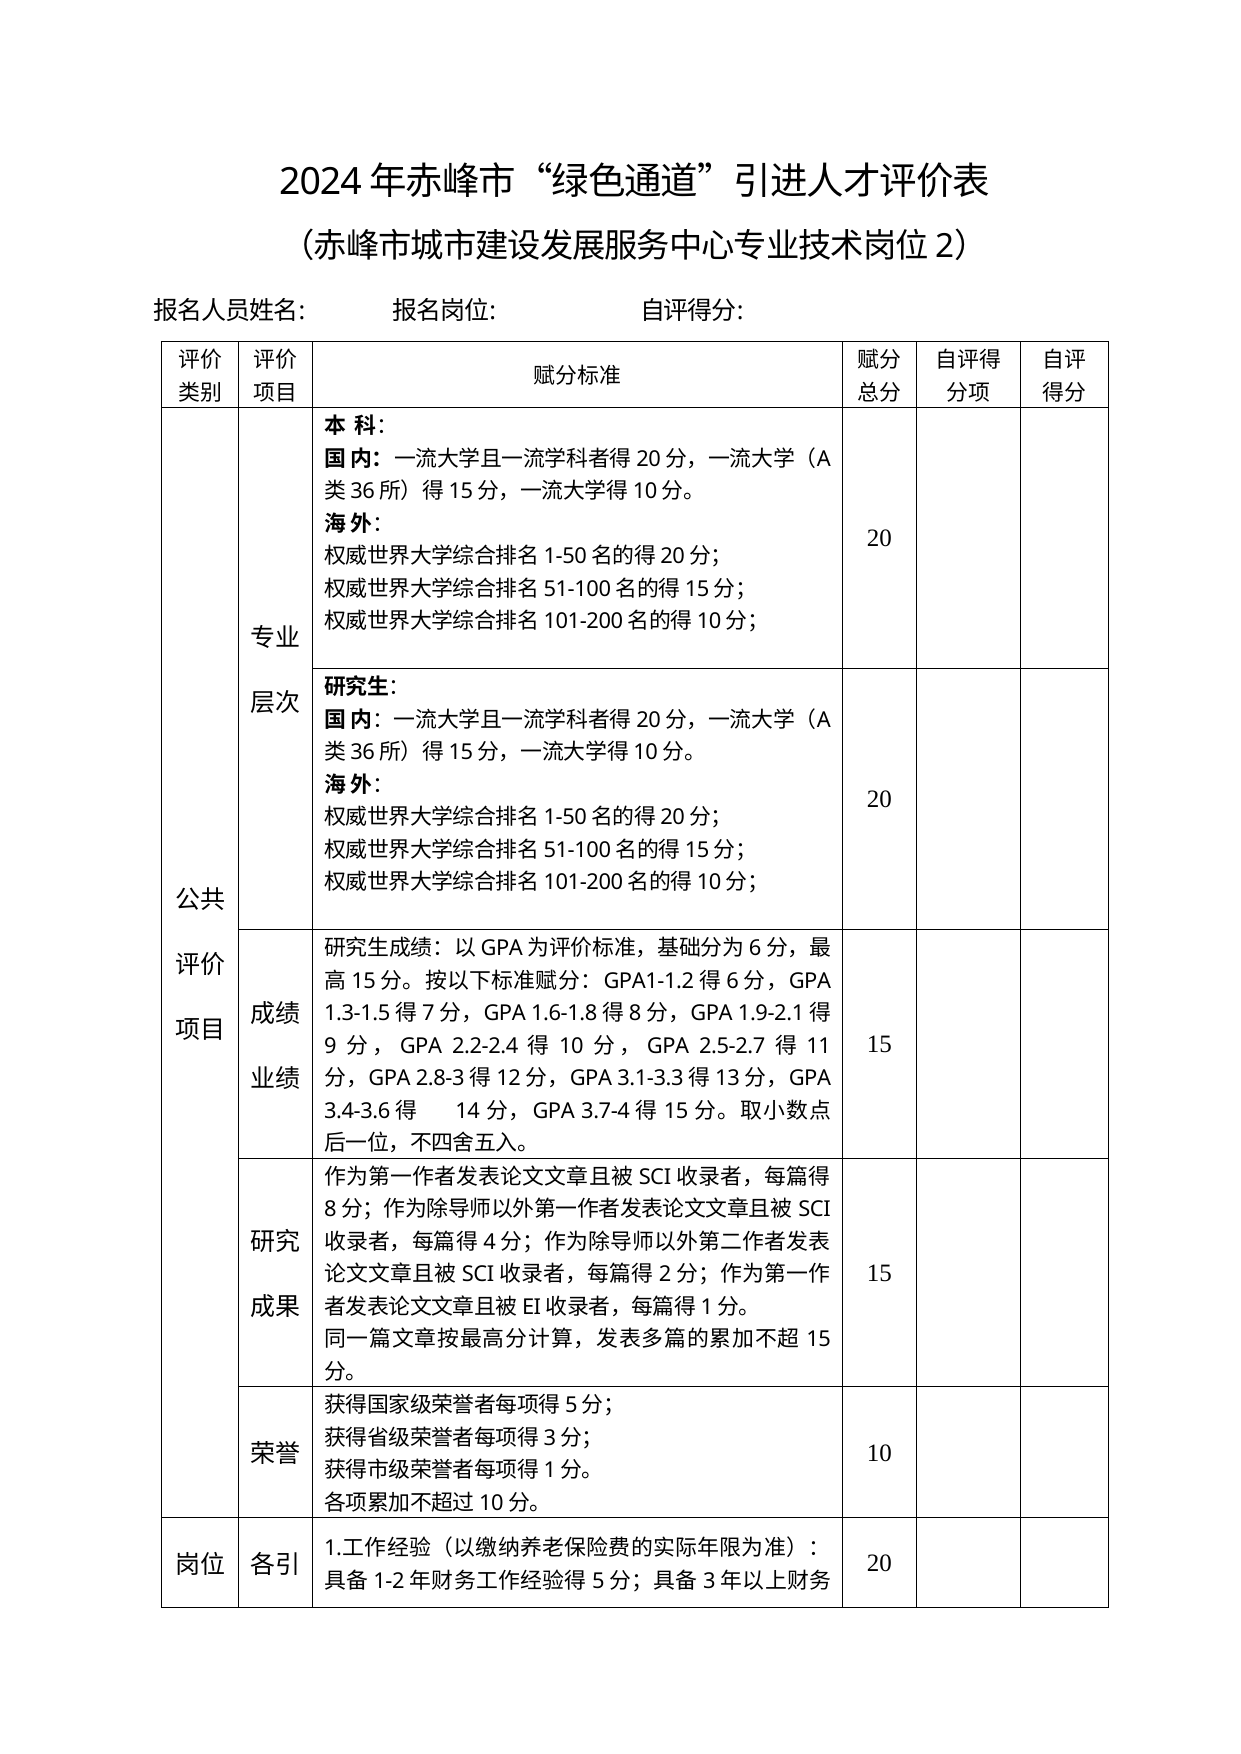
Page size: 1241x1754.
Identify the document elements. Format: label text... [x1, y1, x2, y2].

table_cell [917, 408, 1020, 668]
text （赤峰市城市建设发展服务中心专业技术岗位2） [153, 211, 1116, 276]
table_cell [1021, 669, 1108, 929]
table_cell [1021, 930, 1108, 1157]
table_cell 10 [843, 1387, 916, 1517]
table_cell 研究生： 国 内：一流大学且一流学科者得20分，一流大学（A类36所）得15分，一流大学得10分。 海 外： 权威世界大学综合排名1-50名的得20分； 权威世界大学综合排名51-100名的得15分； 权威世界大学综合排名101-200名的得10分； [313, 669, 842, 929]
table_header 评价类别 [162, 342, 238, 407]
table_cell 各引才单位根据岗位需求自定义 [239, 1518, 312, 1607]
table_cell [1021, 1387, 1108, 1517]
table_cell 20 [843, 1518, 916, 1607]
table_header 自评得分项 [917, 342, 1020, 407]
table_cell 15 [843, 1159, 916, 1386]
table_cell 20 [843, 408, 916, 668]
table_cell [1021, 1518, 1108, 1607]
table_cell 专业层次 [239, 408, 312, 929]
table_cell [917, 930, 1020, 1157]
table_cell [1021, 408, 1108, 668]
table_header 赋分 总分 [843, 342, 916, 407]
text 2024年赤峰市“绿色通道”引进人才评价表 [153, 146, 1116, 211]
table_cell [917, 1518, 1020, 1607]
table_header 自评 得分 [1021, 342, 1108, 407]
table_cell 研究成果 [239, 1159, 312, 1386]
table_cell [1021, 1159, 1108, 1386]
table_cell 获得国家级荣誉者每项得5分； 获得省级荣誉者每项得3分； 获得市级荣誉者每项得1分。 各项累加不超过10分。 [313, 1387, 842, 1517]
table_cell [917, 669, 1020, 929]
table_cell 作为第一作者发表论文文章且被SCI收录者，每篇得8分；作为除导师以外第一作者发表论文文章且被SCI收录者，每篇得4分；作为除导师以外第二作者发表论文文章且被SCI收录者，每篇得2分；作为第一作者发表论文文章且被EI收录者，每篇得1分。 同一篇文章按最高分计算，发表多篇的累加不超15分。 [313, 1159, 842, 1386]
table_cell [917, 1159, 1020, 1386]
table_cell 成绩业绩 [239, 930, 312, 1157]
table_cell 本 科： 国 内：一流大学且一流学科者得20分，一流大学（A类36所）得15分，一流大学得10分。 海 外： 权威世界大学综合排名1-50名的得20分； 权威世界大学综合排名51-100名的得15分； 权威世界大学综合排名101-200名的得10分； [313, 408, 842, 668]
text 报名人员姓名: 报名岗位: 自评得分: [153, 276, 1116, 341]
table_header 评价 项目 [239, 342, 312, 407]
table_header 赋分标准 [313, 342, 842, 407]
table_cell 15 [843, 930, 916, 1157]
table_cell [917, 1387, 1020, 1517]
table_cell 公共评价项目 [162, 408, 238, 1517]
table_cell 荣誉 [239, 1387, 312, 1517]
table_cell 研究生成绩：以GPA为评价标准，基础分为6分，最高15分。按以下标准赋分：GPA1-1.2得6分，GPA 1.3-1.5得7分，GPA 1.6-1.8得8分，GPA 1.9-2.1得9分，GPA 2.2-2.4得10分，GPA 2.5-2.7得11分，GPA 2.8-3得12分，GPA 3.1-3.3得13分，GPA 3.4-3.6得 14分，GPA 3.7-4得15分。取小数点后一位，不四舍五入。 [313, 930, 842, 1157]
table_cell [313, 1518, 842, 1607]
table_cell 岗位个性评价项目 [162, 1518, 238, 1607]
table_cell 20 [843, 669, 916, 929]
